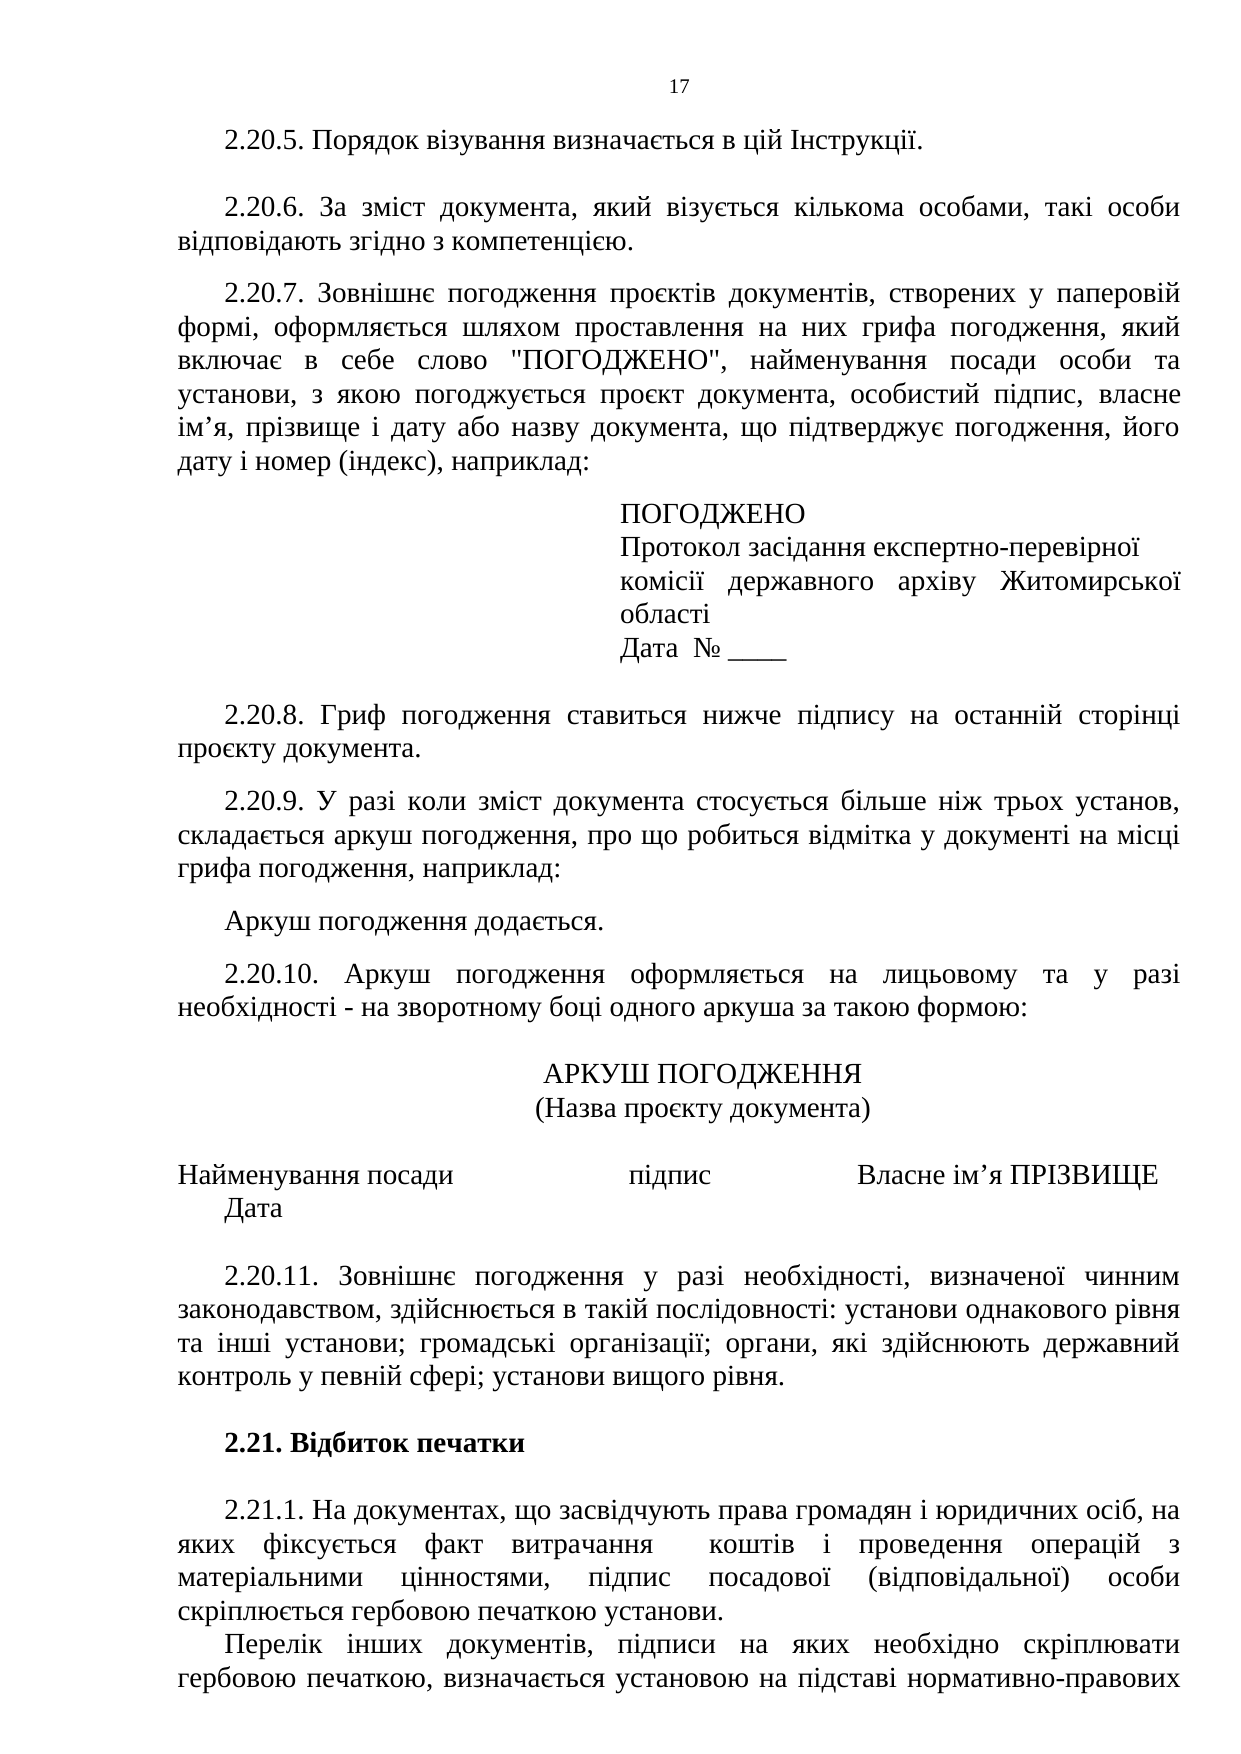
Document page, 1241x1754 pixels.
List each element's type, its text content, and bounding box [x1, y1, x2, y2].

text (Назва проєкту документа) [177, 1090, 1181, 1123]
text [177, 1627, 1181, 1694]
text 2.21. Відбиток печатки [177, 1425, 1181, 1459]
text 2.20.7. Зовнішнє погодження проєктів документів, створених у паперовій формі, оформляється шляхом проставлення на них грифа погодження, який включає в себе слово "ПОГОДЖЕНО", найменування посади особи та установи, з якою погоджується проєкт документа, особистий підпис, власне ім’я, прізвище і дату або назву документа, що підтверджує погодження, його дату і номер (індекс), наприклад: [177, 275, 1181, 477]
text Найменування посади підпис Власне ім’я ПРІЗВИЩЕ [177, 1157, 1181, 1191]
text ПОГОДЖЕНО [620, 496, 1181, 529]
text АРКУШ ПОГОДЖЕННЯ [177, 1056, 1181, 1090]
text 2.20.6. За зміст документа, який візується кількома особами, такі особи відповідають згідно з компетенцією. [177, 189, 1181, 256]
text 2.20.5. Порядок візування визначається в цій Інструкції. [177, 122, 1181, 156]
text 2.21.1. На документах, що засвідчують права громадян і юридичних осіб, на яких фіксується факт витрачання коштів і проведення операцій з матеріальними цінностями, підпис посадової (відповідальної) особи скріплюється гербовою печаткою установи. [177, 1492, 1181, 1627]
text Дата [177, 1191, 1181, 1224]
text Дата № ____ [620, 630, 1181, 663]
text Аркуш погодження додається. [177, 903, 1181, 937]
text Протокол засідання експертно-перевірної [620, 529, 1181, 563]
text 2.20.8. Гриф погодження ставиться нижче підпису на останній сторінці проєкту документа. [177, 697, 1181, 764]
text комісії державного архіву Житомирської області [620, 563, 1181, 630]
text 2.20.10. Аркуш погодження оформляється на лицьовому та у разі необхідності - на зворотному боці одного аркуша за такою формою: [177, 956, 1181, 1023]
text 2.20.11. Зовнішнє погодження у разі необхідності, визначеної чинним законодавством, здійснюється в такій послідовності: установи однакового рівня та інші установи; громадські організації; органи, які здійснюють державний контроль у певній сфері; установи вищого рівня. [177, 1258, 1181, 1392]
text 2.20.9. У разі коли зміст документа стосується більше ніж трьох установ, складається аркуш погодження, про що робиться відмітка у документі на місці грифа погодження, наприклад: [177, 783, 1181, 884]
